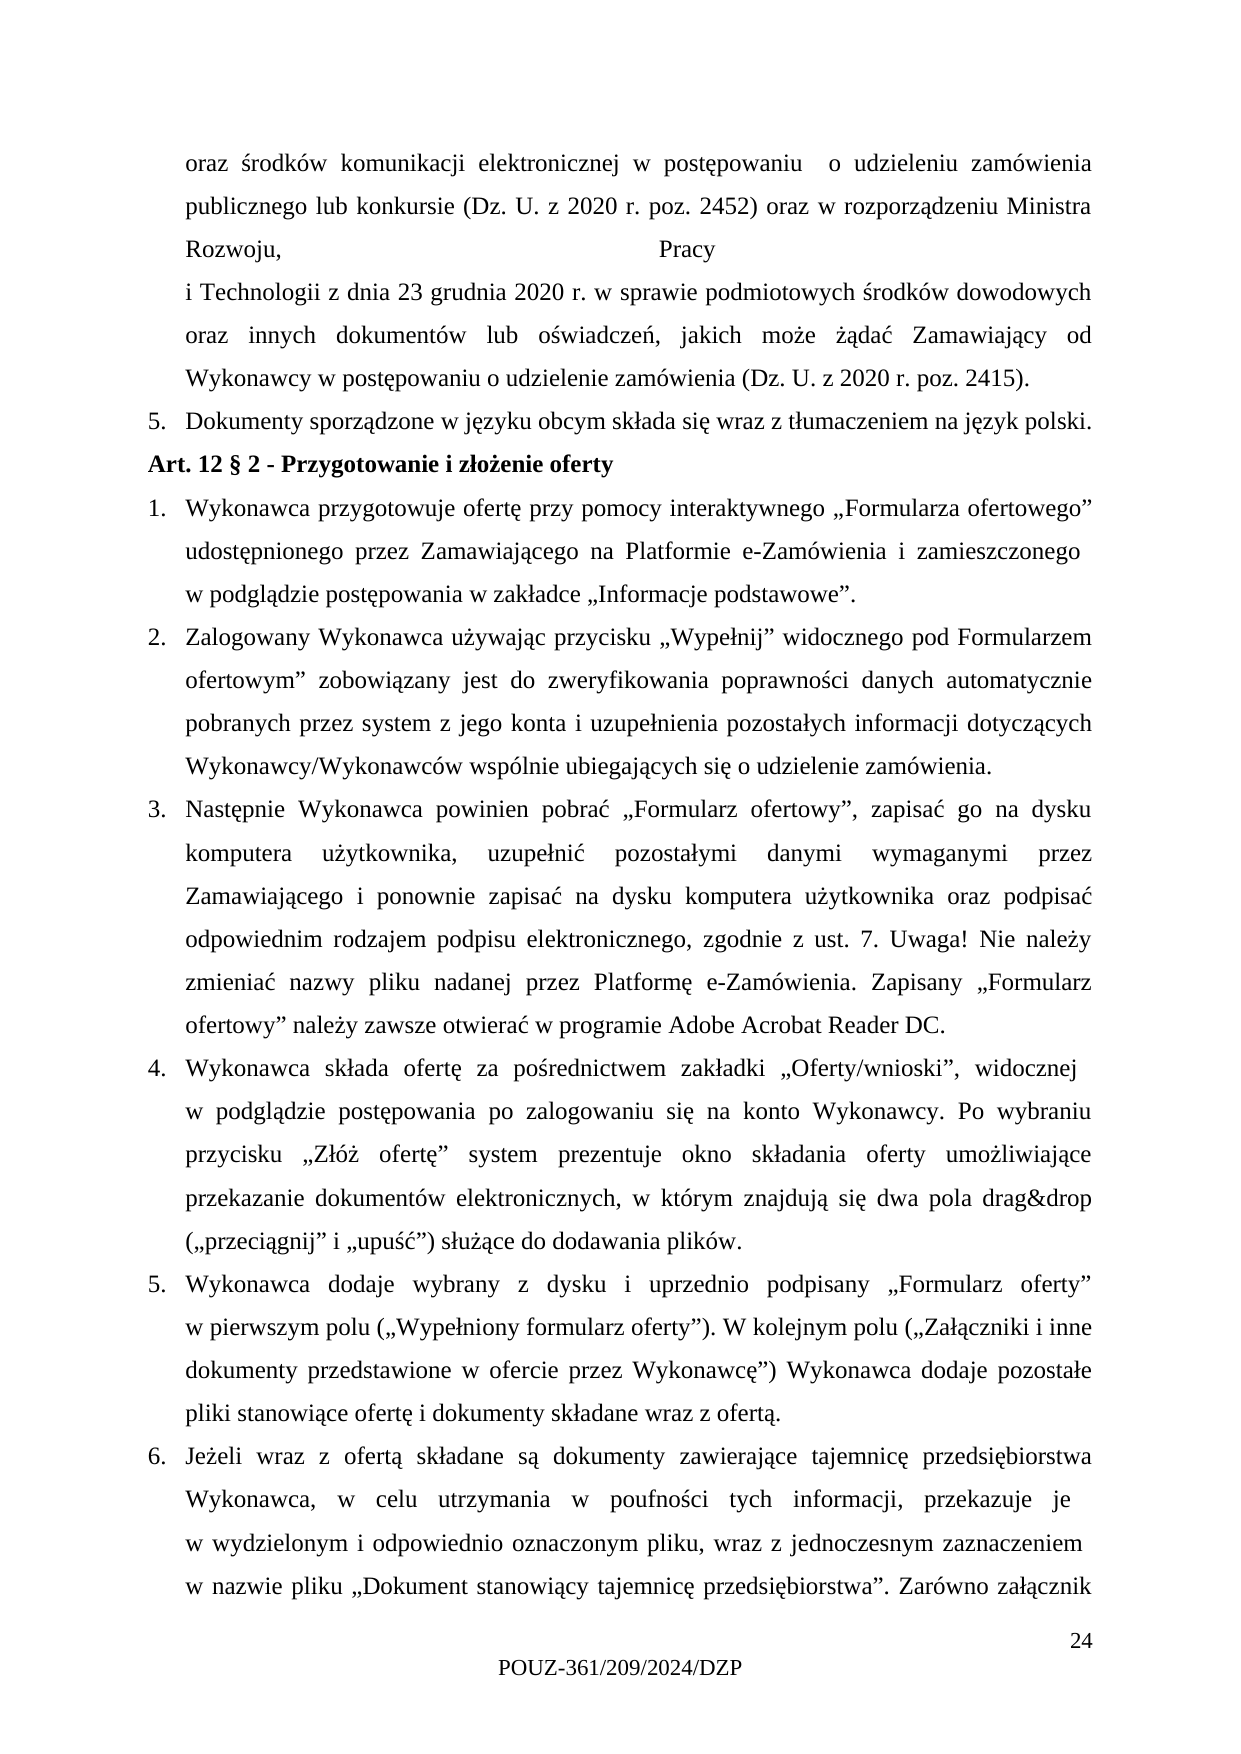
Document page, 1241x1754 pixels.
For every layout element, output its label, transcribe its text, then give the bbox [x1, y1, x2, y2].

list Wykonawca składa ofertę za pośrednictwem zakładki „Oferty/wnioski”, widocznej w podglądzie postępowania po zalogowaniu się na konto Wykonawcy. Po wybraniu przycisku „Złóż ofertę” system prezentuje okno składania oferty umożliwiające przekazanie dokumentów elektronicznych, w którym znajdują się dwa pola drag&drop („przeciągnij” i „upuść”) służące do dodawania plików. [148, 1053, 1093, 1254]
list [148, 1441, 1093, 1599]
list Zalogowany Wykonawca używając przycisku „Wypełnij” widocznego pod Formularzem ofertowym” zobowiązany jest do zweryfikowania poprawności danych automatycznie pobranych przez system z jego konta i uzupełnienia pozostałych informacji dotyczących Wykonawcy/Wykonawców wspólnie ubiegających się o udzielenie zamówienia. [148, 622, 1093, 780]
list Dokumenty sporządzone w języku obcym składa się wraz z tłumaczeniem na język polski. [148, 406, 1093, 435]
list Wykonawca przygotowuje ofertę przy pomocy interaktywnego „Formularza ofertowego” udostępnionego przez Zamawiającego na Platformie e-Zamówienia i zamieszczonego w podglądzie postępowania w zakładce „Informacje podstawowe”. [148, 493, 1093, 608]
text Art. 12 § 2 - Przygotowanie i złożenie oferty [148, 449, 1093, 478]
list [148, 148, 1093, 392]
list Wykonawca dodaje wybrany z dysku i uprzednio podpisany „Formularz oferty” w pierwszym polu („Wypełniony formularz oferty”). W kolejnym polu („Załączniki i inne dokumenty przedstawione w ofercie przez Wykonawcę”) Wykonawca dodaje pozostałe pliki stanowiące ofertę i dokumenty składane wraz z ofertą. [148, 1269, 1093, 1427]
list Następnie Wykonawca powinien pobrać „Formularz ofertowy”, zapisać go na dysku komputera użytkownika, uzupełnić pozostałymi danymi wymaganymi przez Zamawiającego i ponownie zapisać na dysku komputera użytkownika oraz podpisać odpowiednim rodzajem podpisu elektronicznego, zgodnie z ust. 7. Uwaga! Nie należy zmieniać nazwy pliku nadanej przez Platformę e-Zamówienia. Zapisany „Formularz ofertowy” należy zawsze otwierać w programie Adobe Acrobat Reader DC. [148, 794, 1093, 1039]
